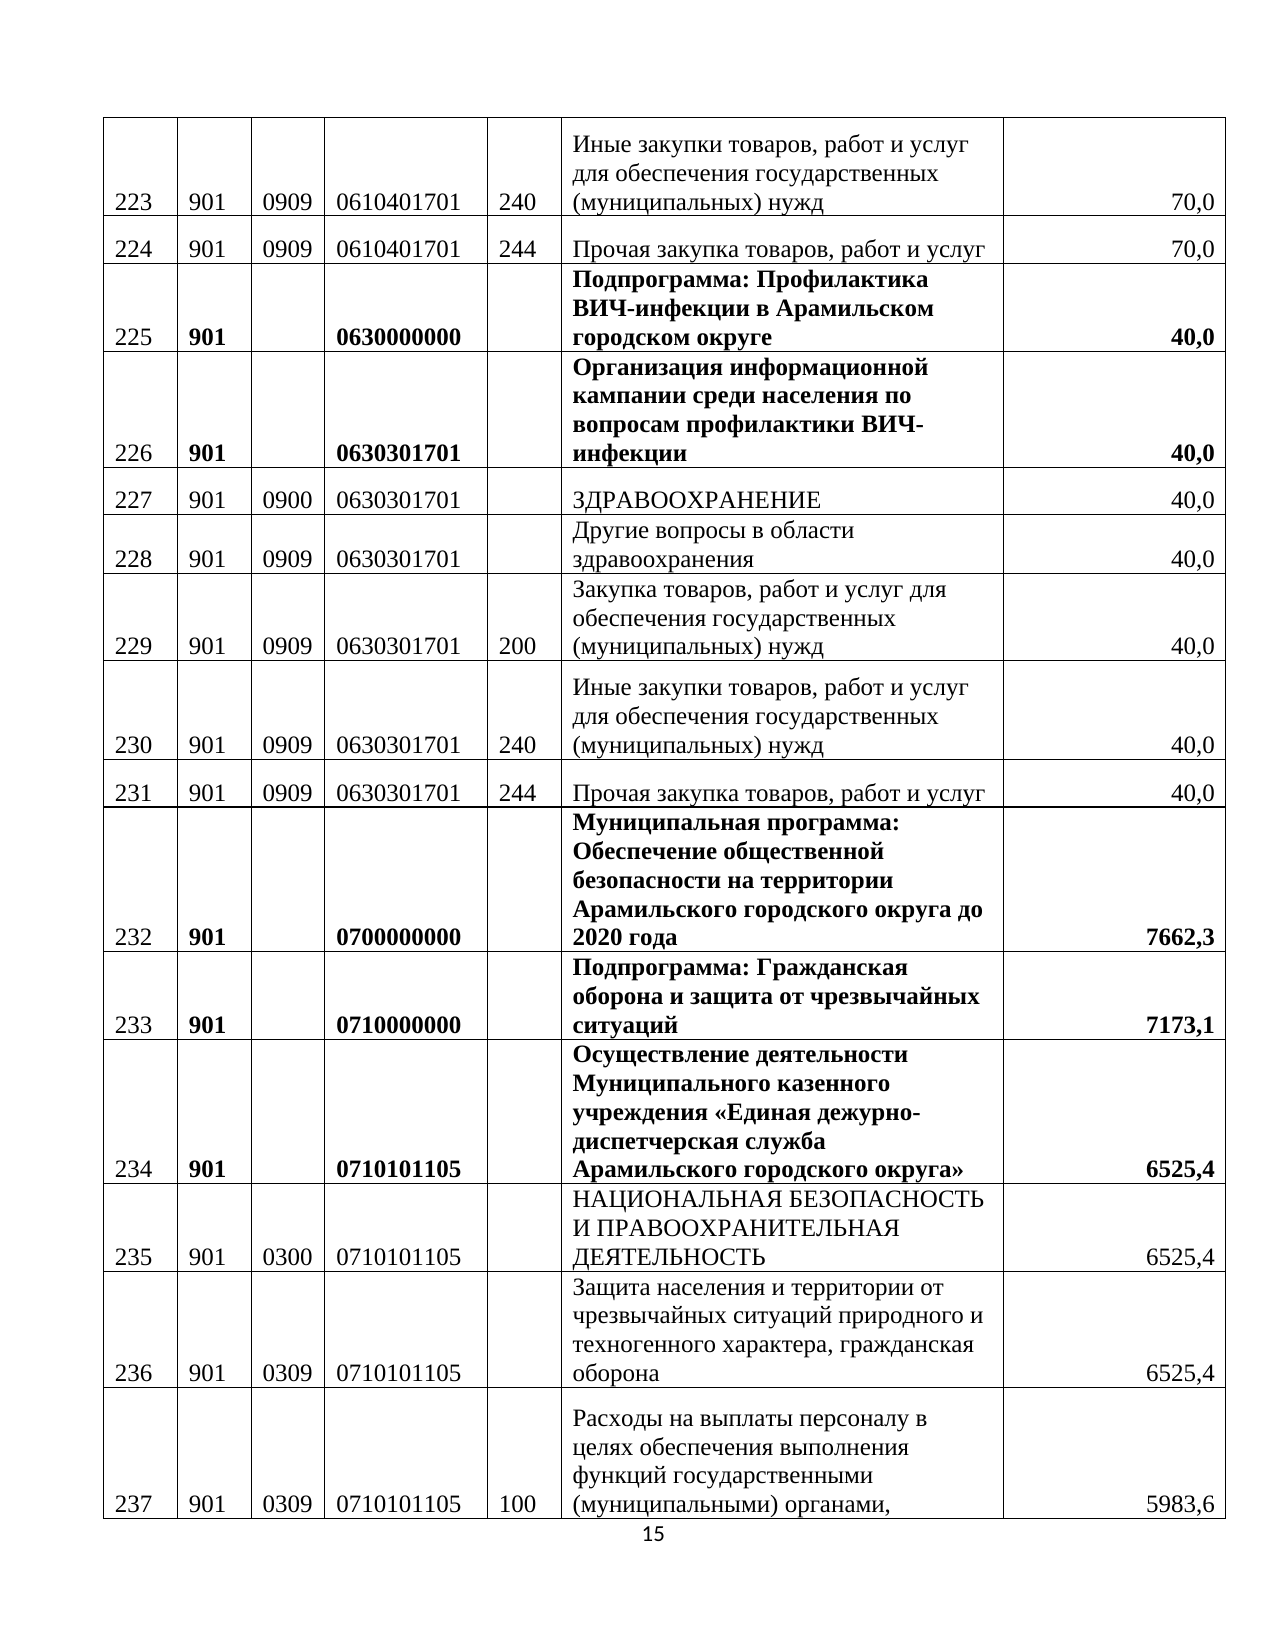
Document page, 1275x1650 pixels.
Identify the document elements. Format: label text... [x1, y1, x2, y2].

table_cell 901 [178, 1040, 251, 1183]
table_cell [562, 1388, 1003, 1518]
table_cell [252, 808, 324, 951]
table_cell 0610401701 [325, 118, 487, 215]
table_cell 901 [178, 808, 251, 951]
table_cell 901 [178, 118, 251, 215]
table_cell 0630301701 [325, 574, 487, 660]
table_cell 100 [488, 1388, 561, 1518]
table_cell 232 [104, 808, 177, 951]
table_cell 901 [178, 264, 251, 351]
table_cell 6525,4 [1004, 1040, 1225, 1183]
table_cell 235 [104, 1184, 177, 1271]
table_cell Защита населения и территории от чрезвычайных ситуаций природного и техногенного характера, гражданская оборона [562, 1272, 1003, 1387]
table_cell 901 [178, 952, 251, 1038]
table_cell 0909 [252, 118, 324, 215]
table_cell 0710000000 [325, 952, 487, 1038]
table_cell [488, 1040, 561, 1183]
table_cell 0909 [252, 661, 324, 759]
table_cell 901 [178, 760, 251, 806]
table_cell ЗДРАВООХРАНЕНИЕ [562, 468, 1003, 514]
table_cell 40,0 [1004, 468, 1225, 514]
table_cell [488, 1184, 561, 1271]
table_cell [252, 264, 324, 351]
table_cell 0710101105 [325, 1040, 487, 1183]
table_cell 901 [178, 468, 251, 514]
table_cell 233 [104, 952, 177, 1038]
table_cell 0630301701 [325, 352, 487, 467]
table_cell [252, 952, 324, 1038]
table_cell [488, 808, 561, 951]
table_cell 0710101105 [325, 1388, 487, 1518]
table_cell 0309 [252, 1388, 324, 1518]
table_cell НАЦИОНАЛЬНАЯ БЕЗОПАСНОСТЬ И ПРАВООХРАНИТЕЛЬНАЯ ДЕЯТЕЛЬНОСТЬ [562, 1184, 1003, 1271]
table_cell 40,0 [1004, 661, 1225, 759]
table_cell 901 [178, 1388, 251, 1518]
table_cell [488, 264, 561, 351]
table_cell 0909 [252, 216, 324, 263]
table_cell [488, 515, 561, 573]
table_cell Осуществление деятельности Муниципального казенного учреждения «Единая дежурно-диспетчерская служба Арамильского городского округа» [562, 1040, 1003, 1183]
table_cell 240 [488, 661, 561, 759]
table_cell 0710101105 [325, 1184, 487, 1271]
table_cell 229 [104, 574, 177, 660]
table_cell [488, 468, 561, 514]
table_cell Прочая закупка товаров, работ и услуг [562, 760, 1003, 806]
table_cell 0710101105 [325, 1272, 487, 1387]
table_cell Муниципальная программа: Обеспечение общественной безопасности на территории Арамильского городского округа до 2020 года [562, 808, 1003, 951]
table_cell 230 [104, 661, 177, 759]
table_cell 231 [104, 760, 177, 806]
table_cell 234 [104, 1040, 177, 1183]
table_cell 237 [104, 1388, 177, 1518]
table_cell 0630301701 [325, 515, 487, 573]
table_cell 6525,4 [1004, 1272, 1225, 1387]
table_cell 7173,1 [1004, 952, 1225, 1038]
table_cell 40,0 [1004, 264, 1225, 351]
table_cell 0630301701 [325, 661, 487, 759]
table_cell 0610401701 [325, 216, 487, 263]
table_cell 0900 [252, 468, 324, 514]
table_cell 901 [178, 352, 251, 467]
table_cell 223 [104, 118, 177, 215]
table_cell 224 [104, 216, 177, 263]
table_cell Подпрограмма: Гражданская оборона и защита от чрезвычайных ситуаций [562, 952, 1003, 1038]
table_cell 901 [178, 1272, 251, 1387]
table_cell 0630301701 [325, 468, 487, 514]
table_cell 244 [488, 216, 561, 263]
table_cell 901 [178, 515, 251, 573]
table_cell Иные закупки товаров, работ и услуг для обеспечения государственных (муниципальных) нужд [562, 118, 1003, 215]
table_cell 236 [104, 1272, 177, 1387]
table_cell 70,0 [1004, 118, 1225, 215]
table_cell Подпрограмма: Профилактика ВИЧ-инфекции в Арамильском городском округе [562, 264, 1003, 351]
table_cell 227 [104, 468, 177, 514]
table_cell 40,0 [1004, 352, 1225, 467]
table_cell Другие вопросы в области здравоохранения [562, 515, 1003, 573]
table_cell 0700000000 [325, 808, 487, 951]
table_cell 40,0 [1004, 574, 1225, 660]
table_cell [252, 1040, 324, 1183]
table_cell [488, 952, 561, 1038]
table_cell 901 [178, 574, 251, 660]
table_cell 0630000000 [325, 264, 487, 351]
table_cell 240 [488, 118, 561, 215]
table_cell 40,0 [1004, 515, 1225, 573]
table_cell [488, 352, 561, 467]
table_cell [252, 352, 324, 467]
table_cell 0909 [252, 760, 324, 806]
table_cell [488, 1272, 561, 1387]
table_cell 226 [104, 352, 177, 467]
table_cell 5983,6 [1004, 1388, 1225, 1518]
table_cell 0300 [252, 1184, 324, 1271]
table_cell 0909 [252, 574, 324, 660]
table_cell 0630301701 [325, 760, 487, 806]
table_cell 0309 [252, 1272, 324, 1387]
table_cell Прочая закупка товаров, работ и услуг [562, 216, 1003, 263]
table_cell 244 [488, 760, 561, 806]
table_cell 901 [178, 216, 251, 263]
table_cell 0909 [252, 515, 324, 573]
table_cell 6525,4 [1004, 1184, 1225, 1271]
table_cell 40,0 [1004, 760, 1225, 806]
table_cell 228 [104, 515, 177, 573]
table_cell 901 [178, 661, 251, 759]
table_cell 901 [178, 1184, 251, 1271]
table_cell 225 [104, 264, 177, 351]
table_cell 70,0 [1004, 216, 1225, 263]
table_cell Организация информационной кампании среди населения по вопросам профилактики ВИЧ-инфекции [562, 352, 1003, 467]
table_cell 200 [488, 574, 561, 660]
table_cell Закупка товаров, работ и услуг для обеспечения государственных (муниципальных) нужд [562, 574, 1003, 660]
table_cell 7662,3 [1004, 808, 1225, 951]
table_cell Иные закупки товаров, работ и услуг для обеспечения государственных (муниципальных) нужд [562, 661, 1003, 759]
